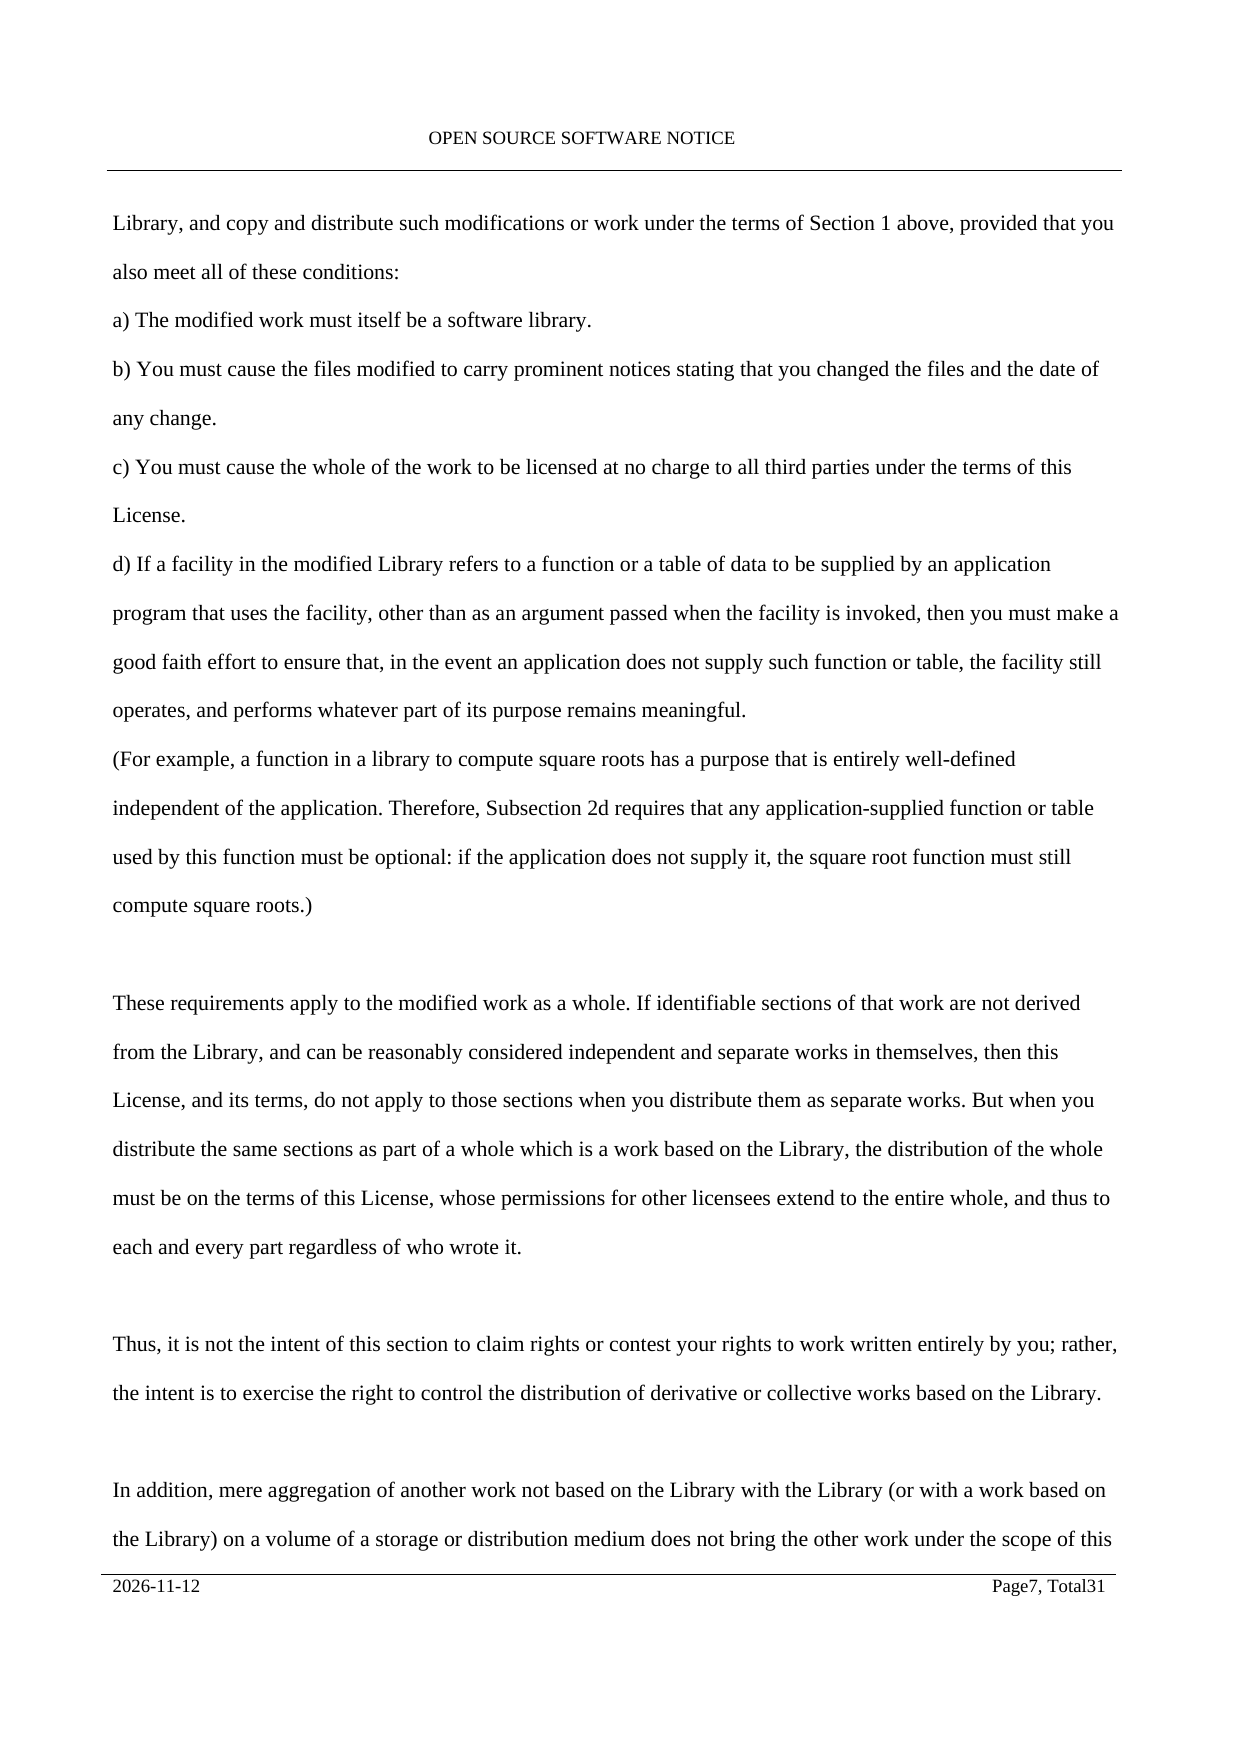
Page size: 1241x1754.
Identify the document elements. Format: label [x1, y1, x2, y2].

text [112, 206, 1128, 1555]
